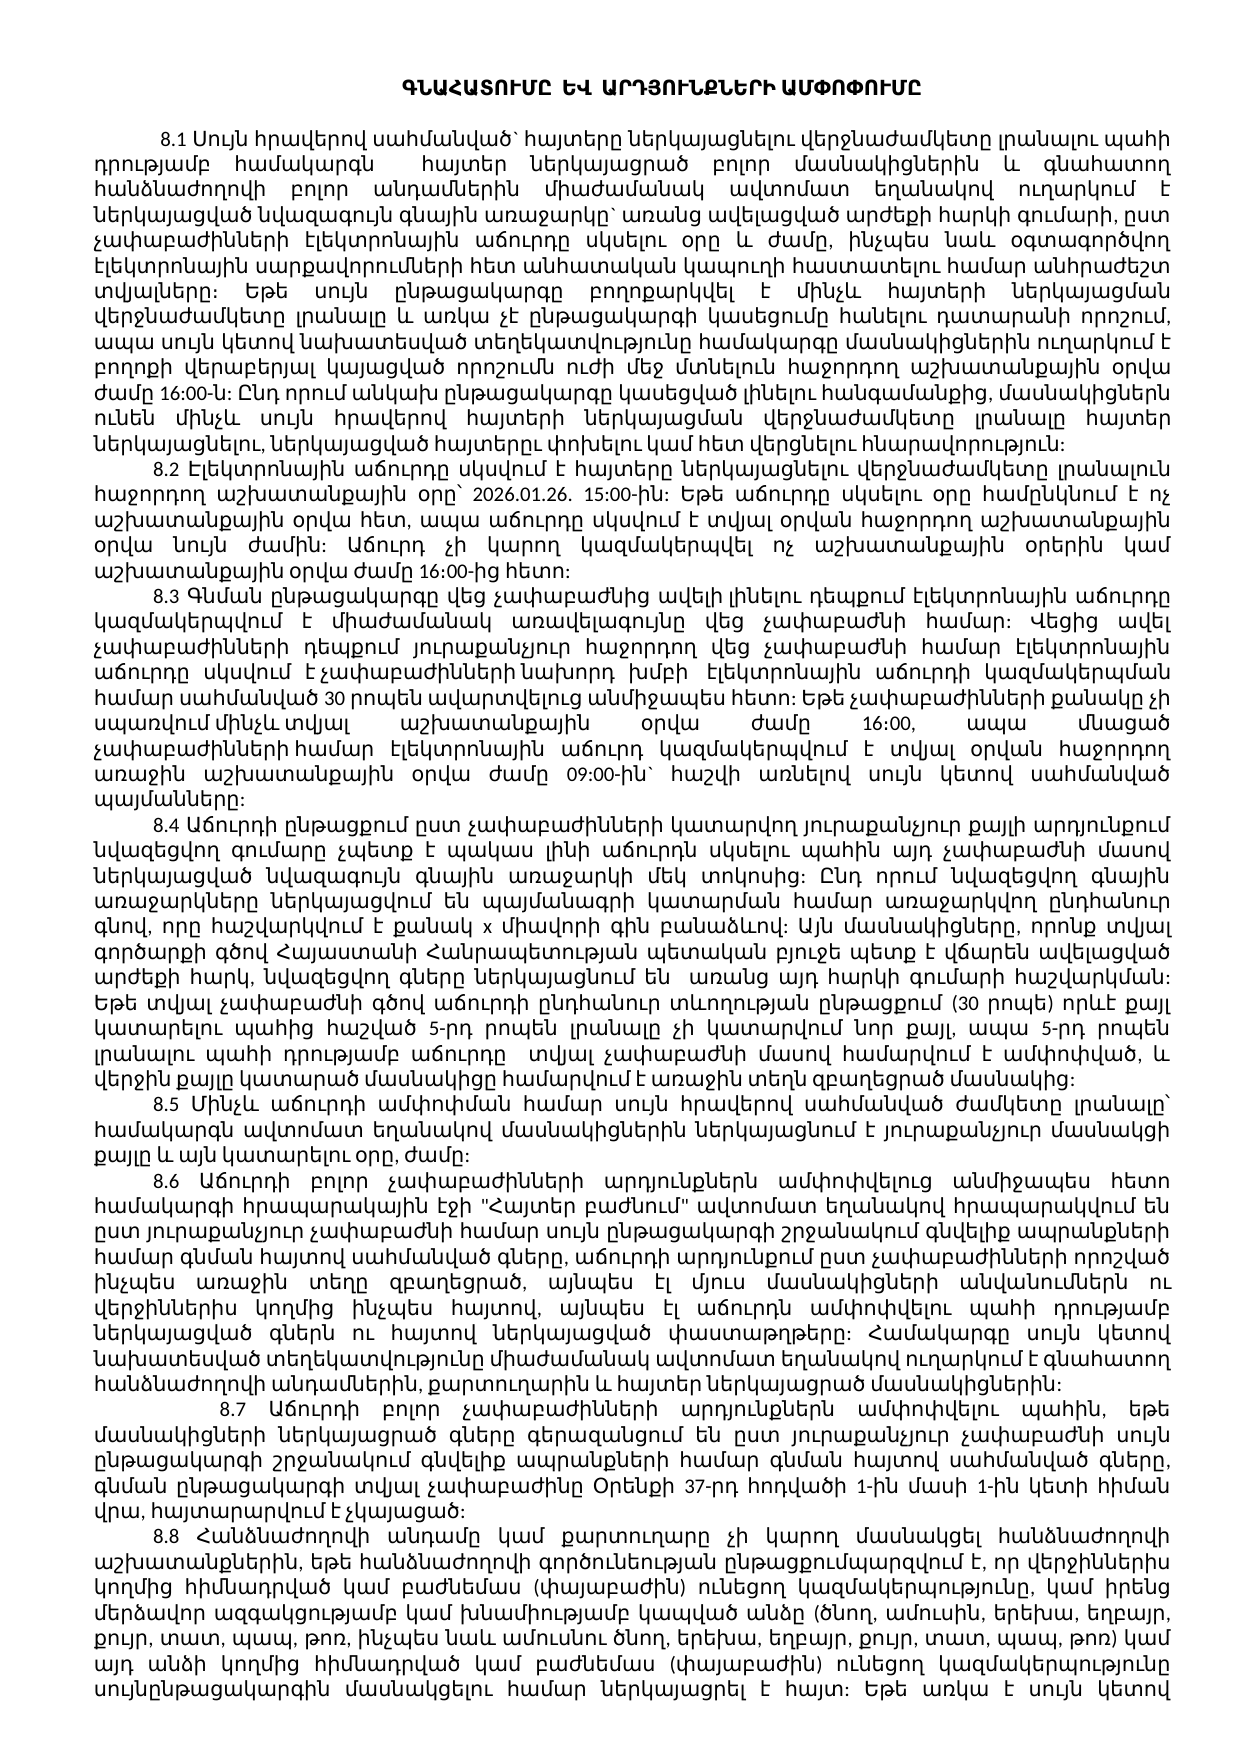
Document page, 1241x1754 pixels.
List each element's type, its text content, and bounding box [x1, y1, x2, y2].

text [94, 1524, 1171, 1702]
text ԳՆԱՀԱՏՈՒՄԸ ԵՎ ԱՐԴՅՈՒՆՔՆԵՐԻ ԱՄՓՈՓՈՒՄԸ [94, 75, 1171, 100]
text 8.6 Աճուրդի բոլոր չափաբաժինների արդյունքներն ամփոփվելուց անմիջապես հետո համակարգի հրապարակային էջի "Հայտեր բաժնում" ավտոմատ եղանակով հրապարակվում են ըստ յուրաքանչյուր չափաբաժնի համար սույն ընթացակարգի շրջանակում գնվելիք ապրանքների համար գնման հայտով սահմանված գները, աճուրդի արդյունքում ըստ չափաբաժինների որոշված ինչպես առաջին տեղը զբաղեցրած, այնպես էլ մյուս մասնակիցների անվանումներն ու վերջիններիս կողմից ինչպես հայտով, այնպես էլ աճուրդն ամփոփվելու պահի դրությամբ ներկայացված գներն ու հայտով ներկայացված փաստաթղթերը: Համակարգը սույն կետով նախատեսված տեղեկատվությունը միաժամանակ ավտոմատ եղանակով ուղարկում է գնահատող հանձնաժողովի անդամներին, քարտուղարին և հայտեր ներկայացրած մասնակիցներին: [94, 1168, 1171, 1397]
text 8.4 Աճուրդի ընթացքում ըստ չափաբաժինների կատարվող յուրաքանչյուր քայլի արդյունքում նվազեցվող գումարը չպետք է պակաս լինի աճուրդն սկսելու պահին այդ չափաբաժնի մասով ներկայացված նվազագույն գնային առաջարկի մեկ տոկոսից: Ընդ որում նվազեցվող գնային առաջարկները ներկայացվում են պայմանագրի կատարման համար առաջարկվող ընդհանուր գնով, որը հաշվարկվում է քանակ x միավորի գին բանաձևով: Այն մասնակիցները, որոնք տվյալ գործարքի գծով Հայաստանի Հանրապետության պետական բյուջե պետք է վճարեն ավելացված արժեքի հարկ, նվազեցվող գները ներկայացնում են առանց այդ հարկի գումարի հաշվարկման: Եթե տվյալ չափաբաժնի գծով աճուրդի ընդհանուր տևողության ընթացքում (30 րոպե) որևէ քայլ կատարելու պահից հաշված 5-րդ րոպեն լրանալը չի կատարվում նոր քայլ, ապա 5-րդ րոպեն լրանալու պահի դրությամբ աճուրդը տվյալ չափաբաժնի մասով համարվում է ամփոփված, և վերջին քայլը կատարած մասնակիցը համարվում է առաջին տեղն զբաղեցրած մասնակից: [94, 812, 1171, 1092]
text 8.2 Էլեկտրոնային աճուրդը սկսվում է հայտերը ներկայացնելու վերջնաժամկետը լրանալուն հաջորդող աշխատանքային օրը՝ 2026.01.26. 15:00 -ին: Եթե աճուրդը սկսելու օրը համընկնում է ոչ աշխատանքային օրվա հետ, ապա աճուրդը սկսվում է տվյալ օրվան հաջորդող աշխատանքային օրվա նույն ժամին: Աճուրդ չի կարող կազմակերպվել ոչ աշխատանքային օրերին կամ աշխատանքային օրվա ժամը 16։00-ից հետո: [94, 456, 1171, 583]
text 8.3 Գնման ընթացակարգը վեց չափաբաժնից ավելի լինելու դեպքում էլեկտրոնային աճուրդը կազմակերպվում է միաժամանակ առավելագույնը վեց չափաբաժնի համար: Վեցից ավել չափաբաժինների դեպքում յուրաքանչյուր հաջորդող վեց չափաբաժնի համար էլեկտրոնային աճուրդը սկսվում է չափաբաժինների նախորդ խմբի էլեկտրոնային աճուրդի կազմակերպման համար սահմանված 30 րոպեն ավարտվելուց անմիջապես հետո: Եթե չափաբաժինների քանակը չի սպառվում մինչև տվյալ աշխատանքային օրվա ժամը 16։00, ապա մնացած չափաբաժինների համար էլեկտրոնային աճուրդ կազմակերպվում է տվյալ օրվան հաջորդող առաջին աշխատանքային օրվա ժամը 09:00-ին` հաշվի առնելով սույն կետով սահմանված պայմանները: [94, 583, 1171, 812]
text 8.1 Սույն հրավերով սահմանված` հայտերը ներկայացնելու վերջնաժամկետը լրանալու պահի դրությամբ համակարգն հայտեր ներկայացրած բոլոր մասնակիցներին և գնահատող հանձնաժողովի բոլոր անդամներին միաժամանակ ավտոմատ եղանակով ուղարկում է ներկայացված նվազագույն գնային առաջարկը` առանց ավելացված արժեքի հարկի գումարի, ըստ չափաբաժինների էլեկտրոնային աճուրդը սկսելու օրը և ժամը, ինչպես նաև օգտագործվող էլեկտրոնային սարքավորումների հետ անհատական կապուղի հաստատելու համար անհրաժեշտ տվյալները։ Եթե սույն ընթացակարգը բողոքարկվել է մինչև հայտերի ներկայացման վերջնաժամկետը լրանալը և առկա չէ ընթացակարգի կասեցումը հանելու դատարանի որոշում, ապա սույն կետով նախատեսված տեղեկատվությունը համակարգը մասնակիցներին ուղարկում է բողոքի վերաբերյալ կայացված որոշումն ուժի մեջ մտնելուն հաջորդող աշխատանքային օրվա ժամը 16:00-ն: Ընդ որում անկախ ընթացակարգը կասեցված լինելու հանգամանքից, մասնակիցներն ունեն մինչև սույն հրավերով հայտերի ներկայացման վերջնաժամկետը լրանալը հայտեր ներկայացնելու, ներկայացված հայտերըւ փոխելու կամ հետ վերցնելու հնարավորություն: [94, 126, 1171, 456]
text 8.5 Մինչև աճուրդի ամփոփման համար սույն հրավերով սահմանված ժամկետը լրանալը՝ համակարգն ավտոմատ եղանակով մասնակիցներին ներկայացնում է յուրաքանչյուր մասնակցի քայլը և այն կատարելու օրը, ժամը: [94, 1092, 1171, 1168]
text 8.7 Աճուրդի բոլոր չափաբաժինների արդյունքներն ամփոփվելու պահին, եթե մասնակիցների ներկայացրած գները գերազանցում են ըստ յուրաքանչյուր չափաբաժնի սույն ընթացակարգի շրջանակում գնվելիք ապրանքների համար գնման հայտով սահմանված գները, գնման ընթացակարգի տվյալ չափաբաժինը Օրենքի 37-րդ հոդվածի 1-ին մասի 1-ին կետի հիման վրա, հայտարարվում է չկայացած: [94, 1397, 1171, 1524]
